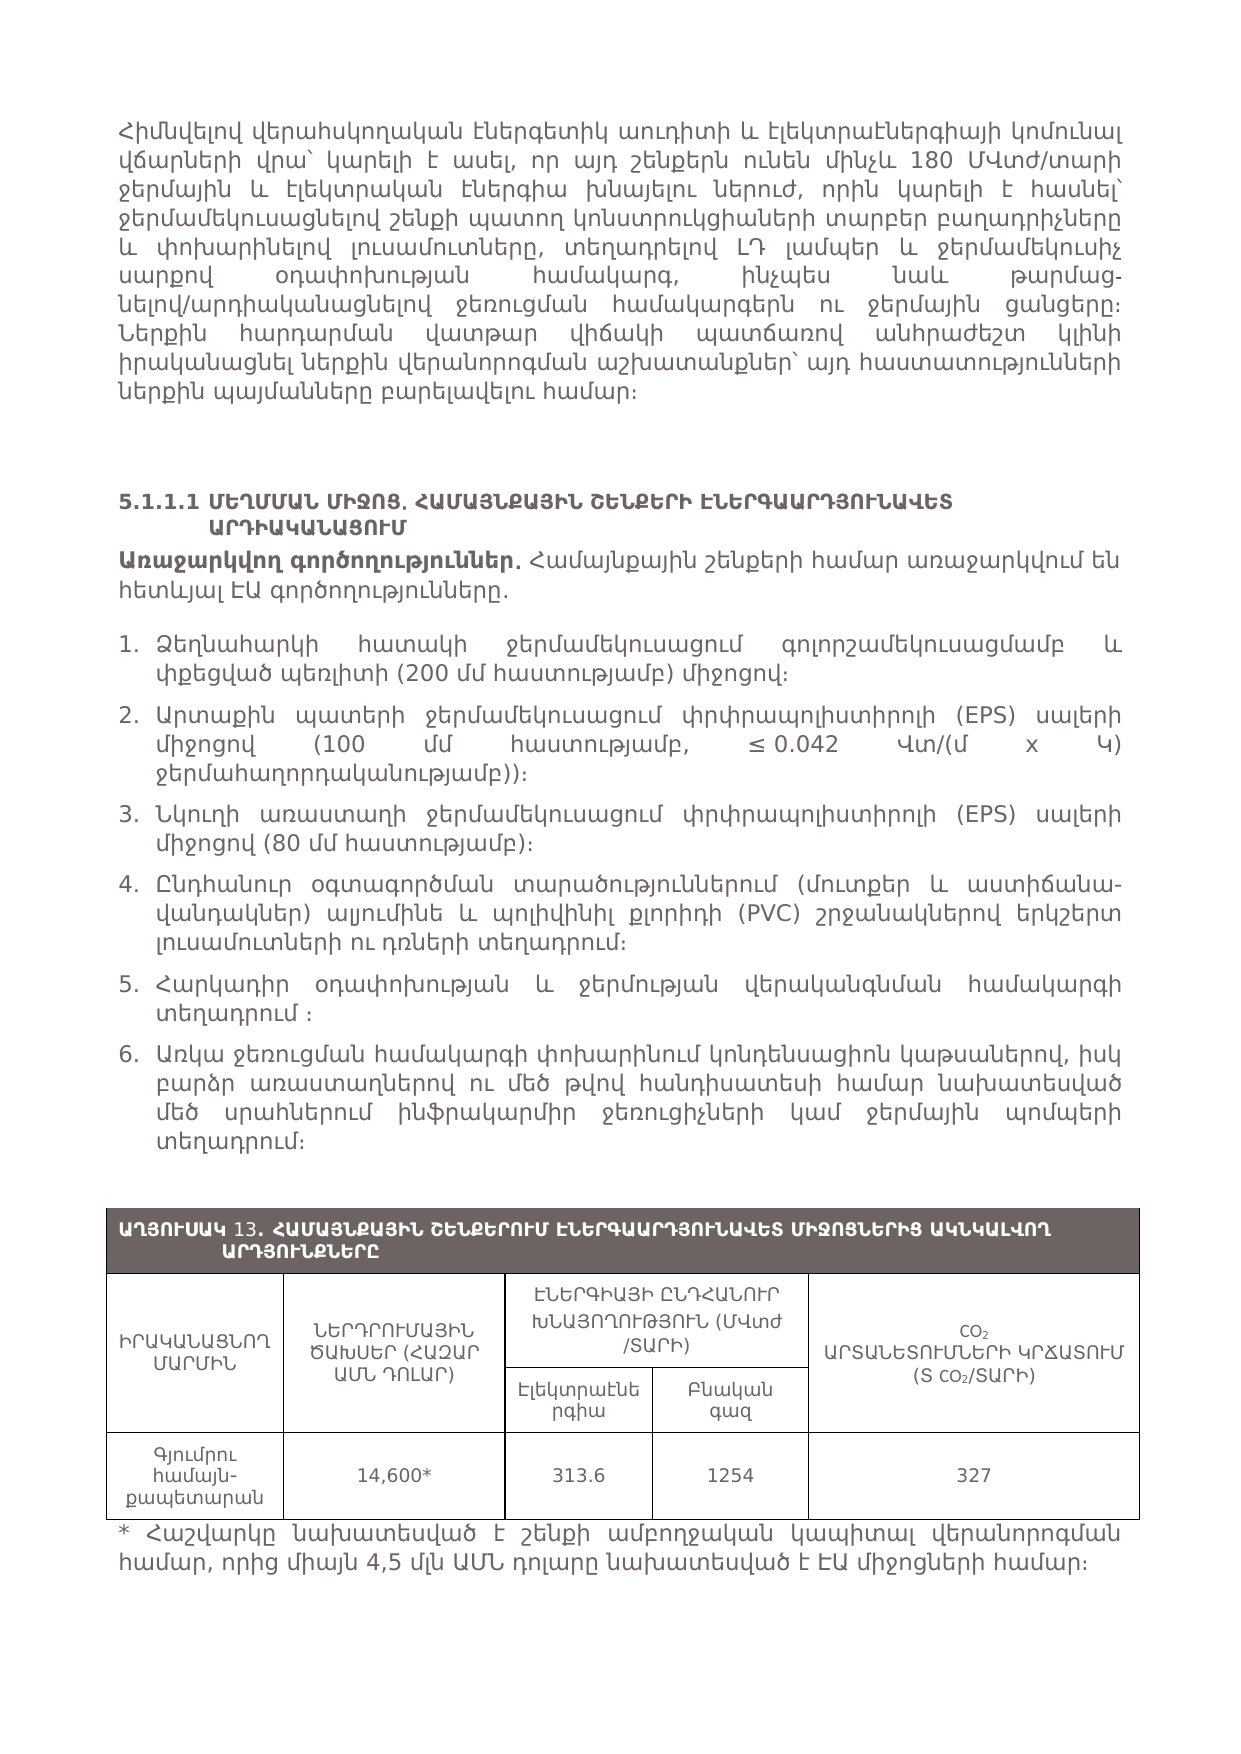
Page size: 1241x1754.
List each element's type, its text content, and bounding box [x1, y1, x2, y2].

table_cell ԷՆԵՐԳԻԱՅԻ ԸՆԴՀԱՆՈՒՐ ԽՆԱՅՈՂՈՒԹՅՈՒՆ (ՄՎտժ /ՏԱՐԻ) [506, 1274, 808, 1367]
table_header ԱՂՅՈՒՍԱԿ 13. ՀԱՄԱՅՆՔԱՅԻՆ ՇԵՆՔԵՐՈՒՄ ԷՆԵՐԳԱԱՐԴՅՈՒՆԱՎԵՏ ՄԻՋՈՑՆԵՐԻՑ ԱԿՆԿԱԼՎՈՂ ԱՐԴՅՈՒՆՔՆԵՐԸ [107, 1208, 1139, 1273]
text Հիմնվելով վերահսկողական էներգետիկ աուդիտի և էլեկտրաէներգիայի կոմունալ վճարների վրա՝ կարելի է ասել, որ այդ շենքերն ունեն մինչև 180 ՄՎտժ/տարի ջերմային և էլեկտրական էներգիա խնայելու ներուժ, որին կարելի է հասնել՝ ջերմամեկուսացնելով շենքի պատող կոնստրուկցիաների տարբեր բաղադրիչները և փոխարինելով լուսամուտները, տեղադրելով ԼԴ լամպեր և ջերմամեկուսիչ սարքով օդափոխության համակարգ, ինչպես նաև թարմացնելով/արդիականացնելով ջեռուցման համակարգերն ու ջերմային ցանցերը։ Ներքին հարդարման վատթար վիճակի պատճառով անհրաժեշտ կլինի իրականացնել ներքին վերանորոգման աշխատանքներ՝ այդ հաստատությունների ներքին պայմանները բարելավելու համար։ [118, 118, 1122, 405]
table_cell 327 [809, 1433, 1139, 1519]
table_cell 14,600* [284, 1433, 504, 1519]
table_cell СО2 ԱՐՏԱՆԵՏՈՒՄՆԵՐԻ ԿՐՃԱՏՈՒՄ (Տ СО2/ՏԱՐԻ) [809, 1274, 1139, 1432]
list Ընդհանուր օգտագործման տարածություններում (մուտքեր և աստիճանավանդակներ) ալյումինե և պոլիվինիլ քլորիդի (PVC) շրջանակներով երկշերտ լուսամուտների ու դռների տեղադրում։ [118, 871, 1122, 956]
list Նկուղի առաստաղի ջերմամեկուսացում փրփրապոլիստիրոլի (EPS) սալերի միջոցով (80 մմ հաստությամբ)։ [118, 801, 1122, 857]
list Ձեղնահարկի հատակի ջերմամեկուսացում գոլորշամեկուսացմամբ և փքեցված պեռլիտի (200 մմ հաստությամբ) միջոցով։ [118, 631, 1122, 687]
table_cell Բնական գազ [653, 1368, 808, 1432]
text * Հաշվարկը նախատեսված է շենքի ամբողջական կապիտալ վերանորոգման համար, որից միայն 4,5 մլն ԱՄՆ դոլարը նախատեսված է ԷԱ միջոցների համար։ [118, 1520, 1122, 1576]
table_cell ՆԵՐԴՐՈՒՄԱՅԻՆ ԾԱԽՍԵՐ (ՀԱԶԱՐ ԱՄՆ ԴՈԼԱՐ) [284, 1274, 504, 1432]
table_cell 1254 [653, 1433, 808, 1519]
table_cell Էլեկտրաէներգիա [506, 1368, 652, 1432]
list Արտաքին պատերի ջերմամեկուսացում փրփրապոլիստիրոլի (EPS) սալերի միջոցով (100 մմ հաստությամբ, ≤ 0.042 Վտ/(մ x Կ) ջերմահաղորդականությամբ))։ [118, 702, 1122, 786]
list Առկա ջեռուցման համակարգի փոխարինում կոնդենսացիոն կաթսաներով, իսկ բարձր առաստաղներով ու մեծ թվով հանդիսատեսի համար նախատեսված մեծ սրահներում ինֆրակարմիր ջեռուցիչների կամ ջերմային պոմպերի տեղադրում։ [118, 1041, 1122, 1154]
table_cell Գյումրու համայնքապետարան [107, 1433, 283, 1519]
table_cell 313.6 [506, 1433, 652, 1519]
text Առաջարկվող գործողություններ․ Համայնքային շենքերի համար առաջարկվում են հետևյալ ԷԱ գործողությունները․ [118, 546, 1122, 604]
list Հարկադիր օդափոխության և ջերմության վերականգնման համակարգի տեղադրում ։ [118, 971, 1122, 1027]
subtitle ՄԵՂՄՄԱՆ ՄԻՋՈՑ․ ՀԱՄԱՅՆՔԱՅԻՆ ՇԵՆՔԵՐԻ ԷՆԵՐԳԱԱՐԴՅՈՒՆԱՎԵՏ ԱՐԴԻԱԿԱՆԱՑՈՒՄ [118, 489, 1122, 540]
table_cell ԻՐԱԿԱՆԱՑՆՈՂ ՄԱՐՄԻՆ [107, 1274, 283, 1432]
